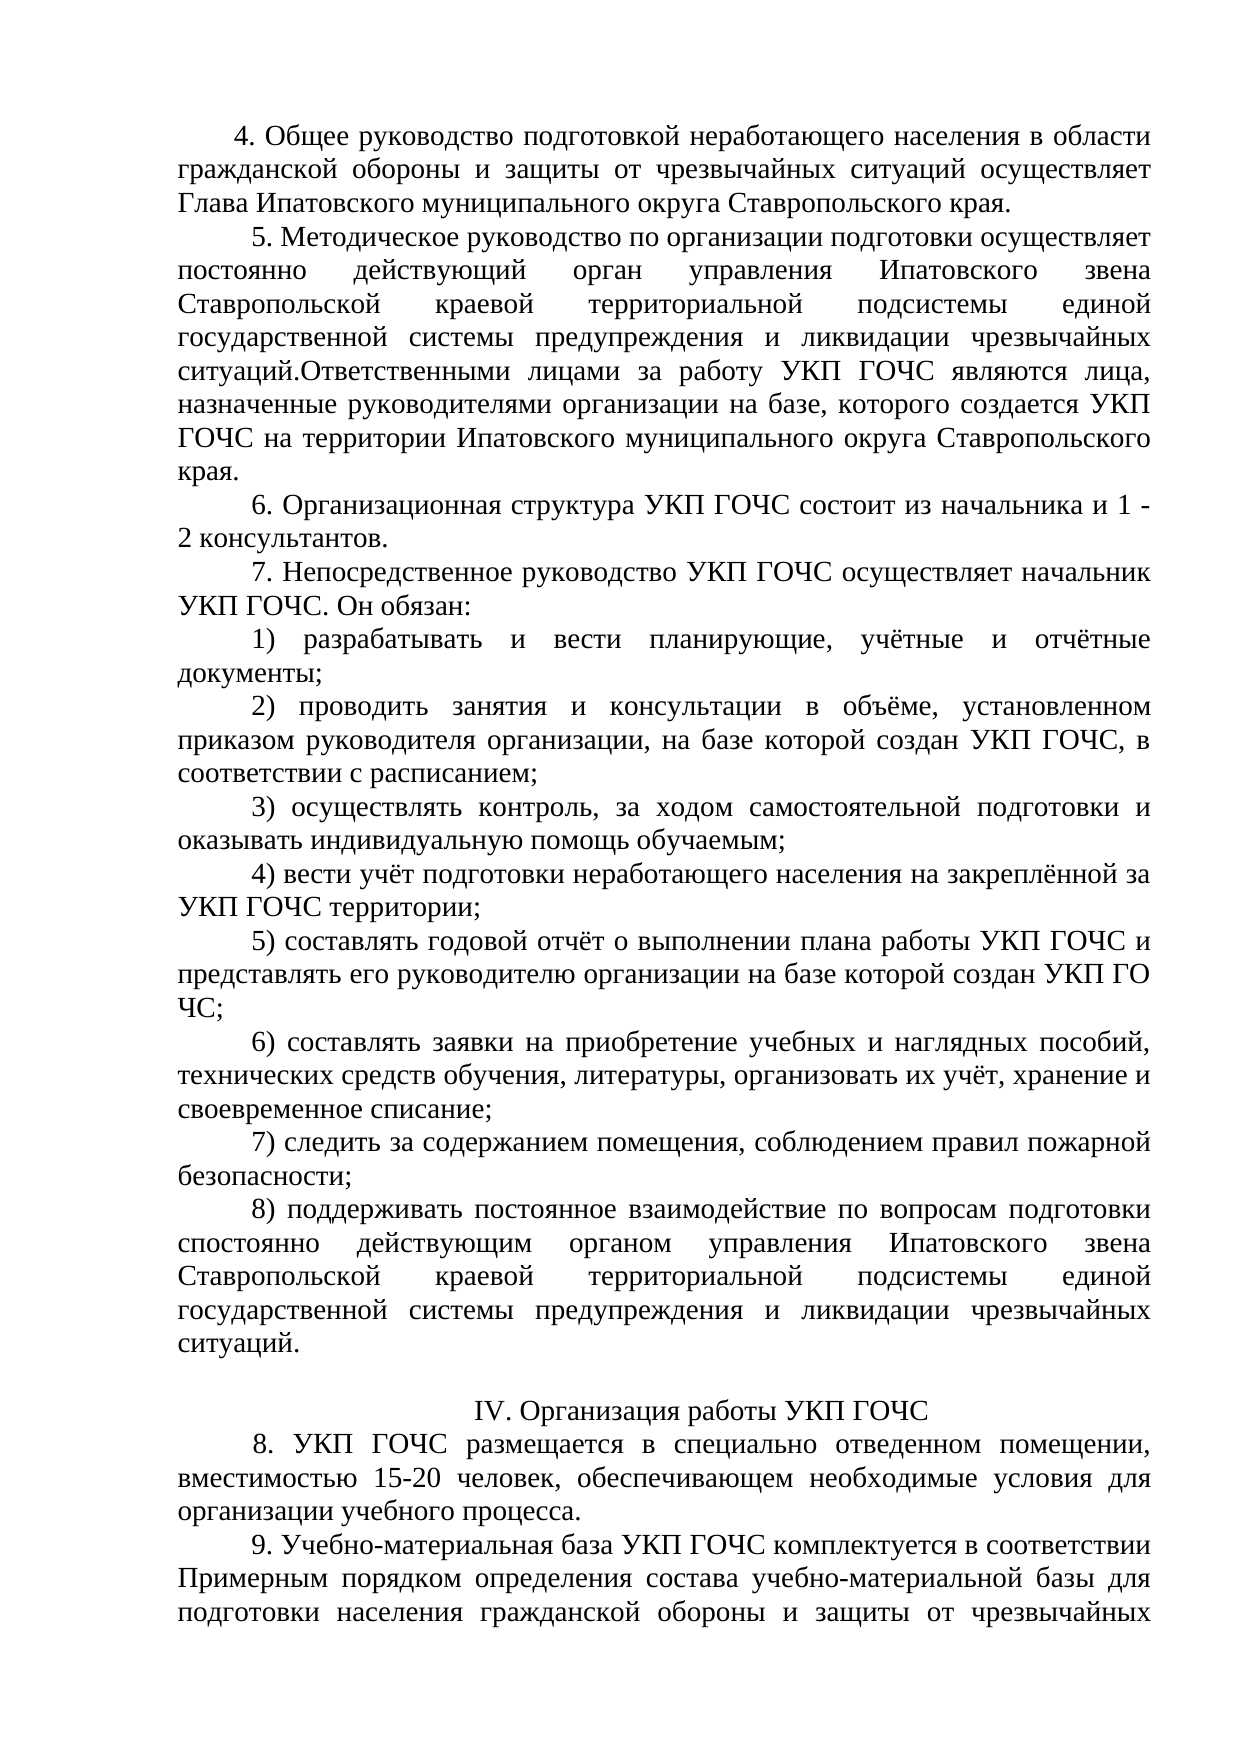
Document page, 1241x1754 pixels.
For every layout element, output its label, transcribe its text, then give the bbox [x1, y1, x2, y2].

text 2) проводить занятия и консультации в объёме, установленном приказом руководителя организации, на базе которой создан УКП ГОЧС, в соответствии с расписанием; [177, 688, 1152, 789]
text 4. Общее руководство подготовкой неработающего населения в области гражданской обороны и защиты от чрезвычайных ситуаций осуществляет Глава Ипатовского муниципального округа Ставропольского края. [177, 118, 1152, 219]
text 8) поддерживать постоянное взаимодействие по вопросам подготовки спостоянно действующим органом управления Ипатовского звена Ставропольской краевой территориальной подсистемы единой государственной системы предупреждения и ликвидации чрезвычайных ситуаций. [177, 1191, 1152, 1359]
text 7. Непосредственное руководство УКП ГОЧС осуществляет начальник УКП ГОЧС. Он обязан: [177, 554, 1152, 621]
text 6) составлять заявки на приобретение учебных и наглядных пособий, технических средств обучения, литературы, организовать их учёт, хранение и своевременное списание; [177, 1024, 1152, 1124]
text 3) осуществлять контроль, за ходом самостоятельной подготовки и оказывать индивидуальную помощь обучаемым; [177, 789, 1152, 856]
text 8. УКП ГОЧС размещается в специально отведенном помещении, вместимостью 15-20 человек, обеспечивающем необходимые условия для организации учебного процесса. [177, 1426, 1152, 1527]
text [177, 1527, 1152, 1627]
text 7) следить за содержанием помещения, соблюдением правил пожарной безопасности; [177, 1124, 1152, 1191]
text 4) вести учёт подготовки неработающего населения на закреплённой за УКП ГОЧС территории; [177, 856, 1152, 923]
text IV. Организация работы УКП ГОЧС [177, 1393, 1152, 1426]
text 5) составлять годовой отчёт о выполнении плана работы УКП ГОЧС и представлять его руководителю организации на базе которой создан УКП ГО ЧС; [177, 923, 1152, 1024]
text 6. Организационная структура УКП ГОЧС состоит из начальника и 1 - 2 консультантов. [177, 487, 1152, 554]
text 5. Методическое руководство по организации подготовки осуществляет постоянно действующий орган управления Ипатовского звена Ставропольской краевой территориальной подсистемы единой государственной системы предупреждения и ликвидации чрезвычайных ситуаций.Ответственными лицами за работу УКП ГОЧС являются лица, назначенные руководителями организации на базе, которого создается УКП ГОЧС на территории Ипатовского муниципального округа Ставропольского края. [177, 219, 1152, 487]
text 1) разрабатывать и вести планирующие, учётные и отчётные документы; [177, 621, 1152, 688]
